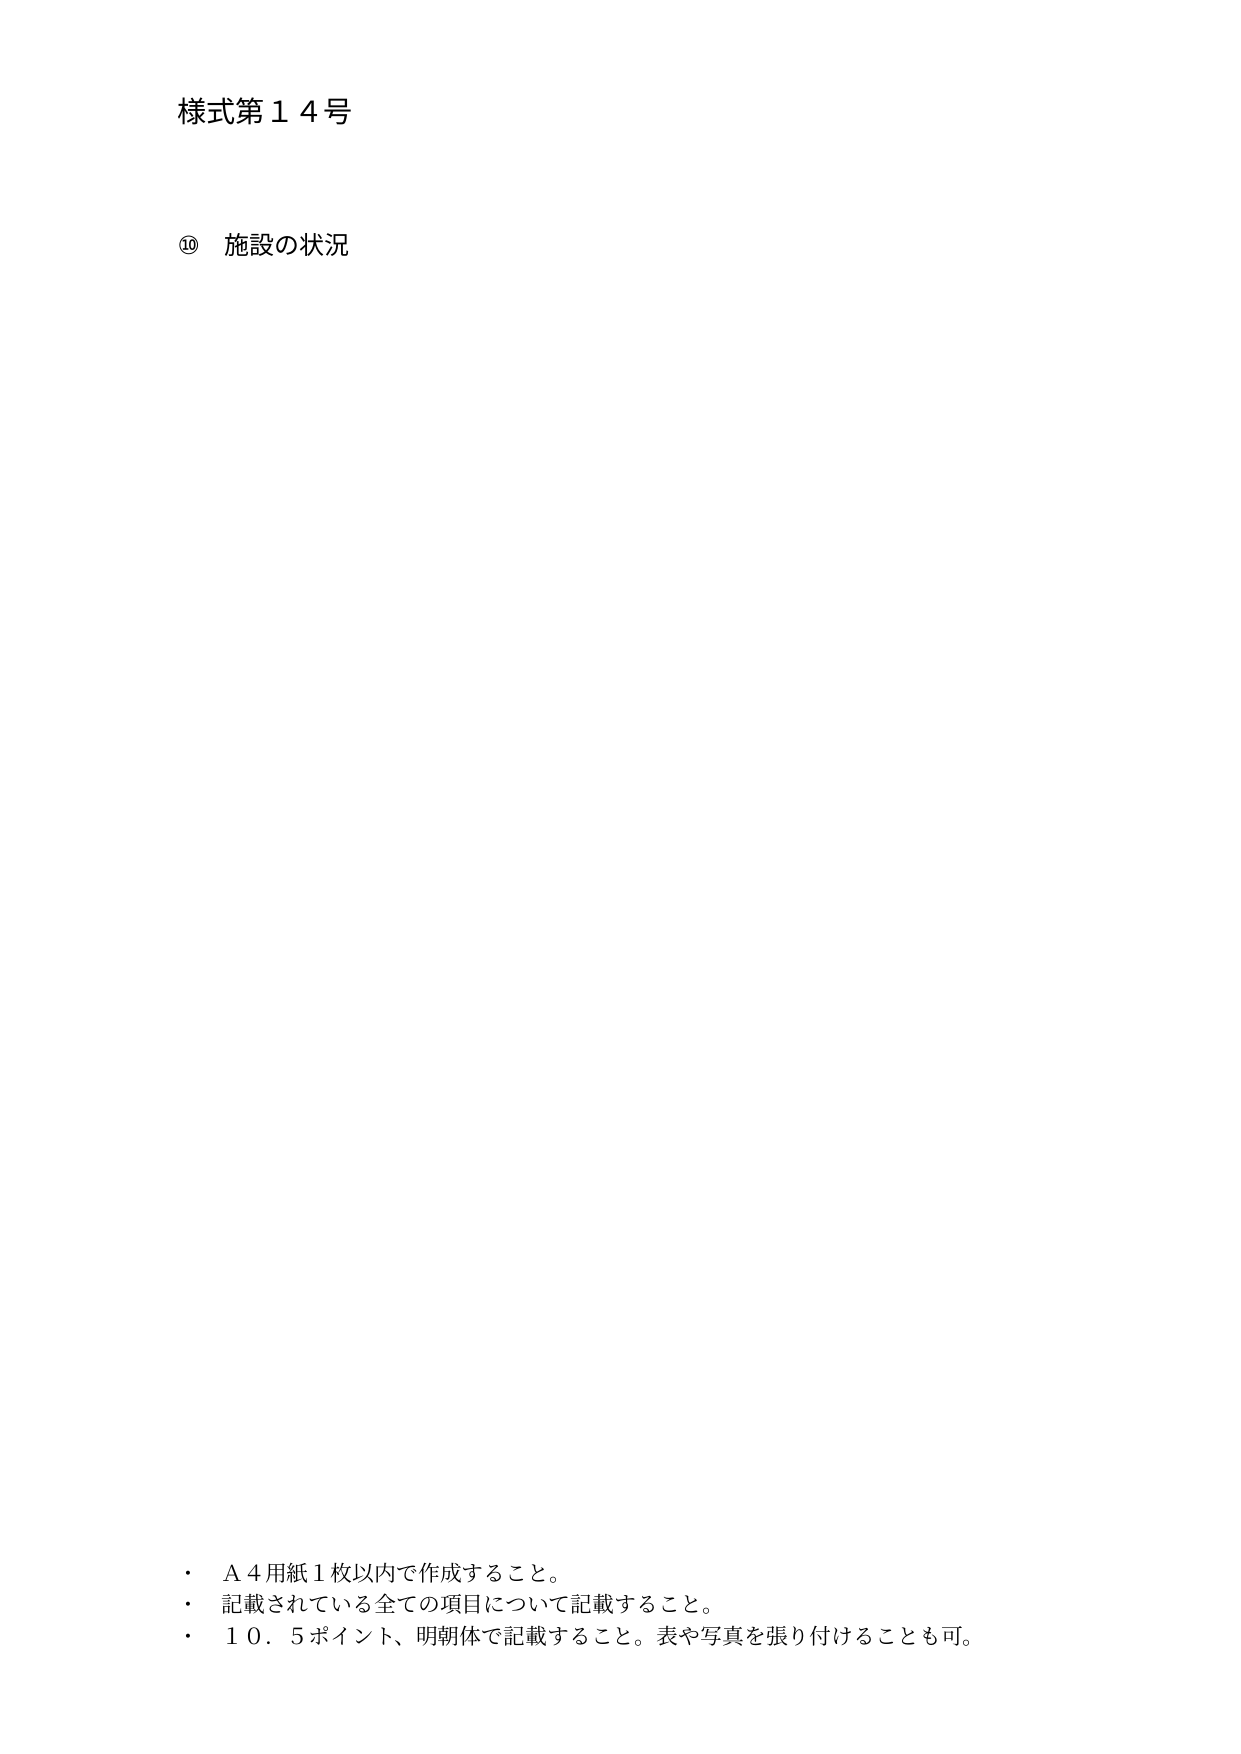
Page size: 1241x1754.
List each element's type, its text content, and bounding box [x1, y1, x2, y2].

text ⑩ 施設の状況 [177, 225, 1063, 263]
